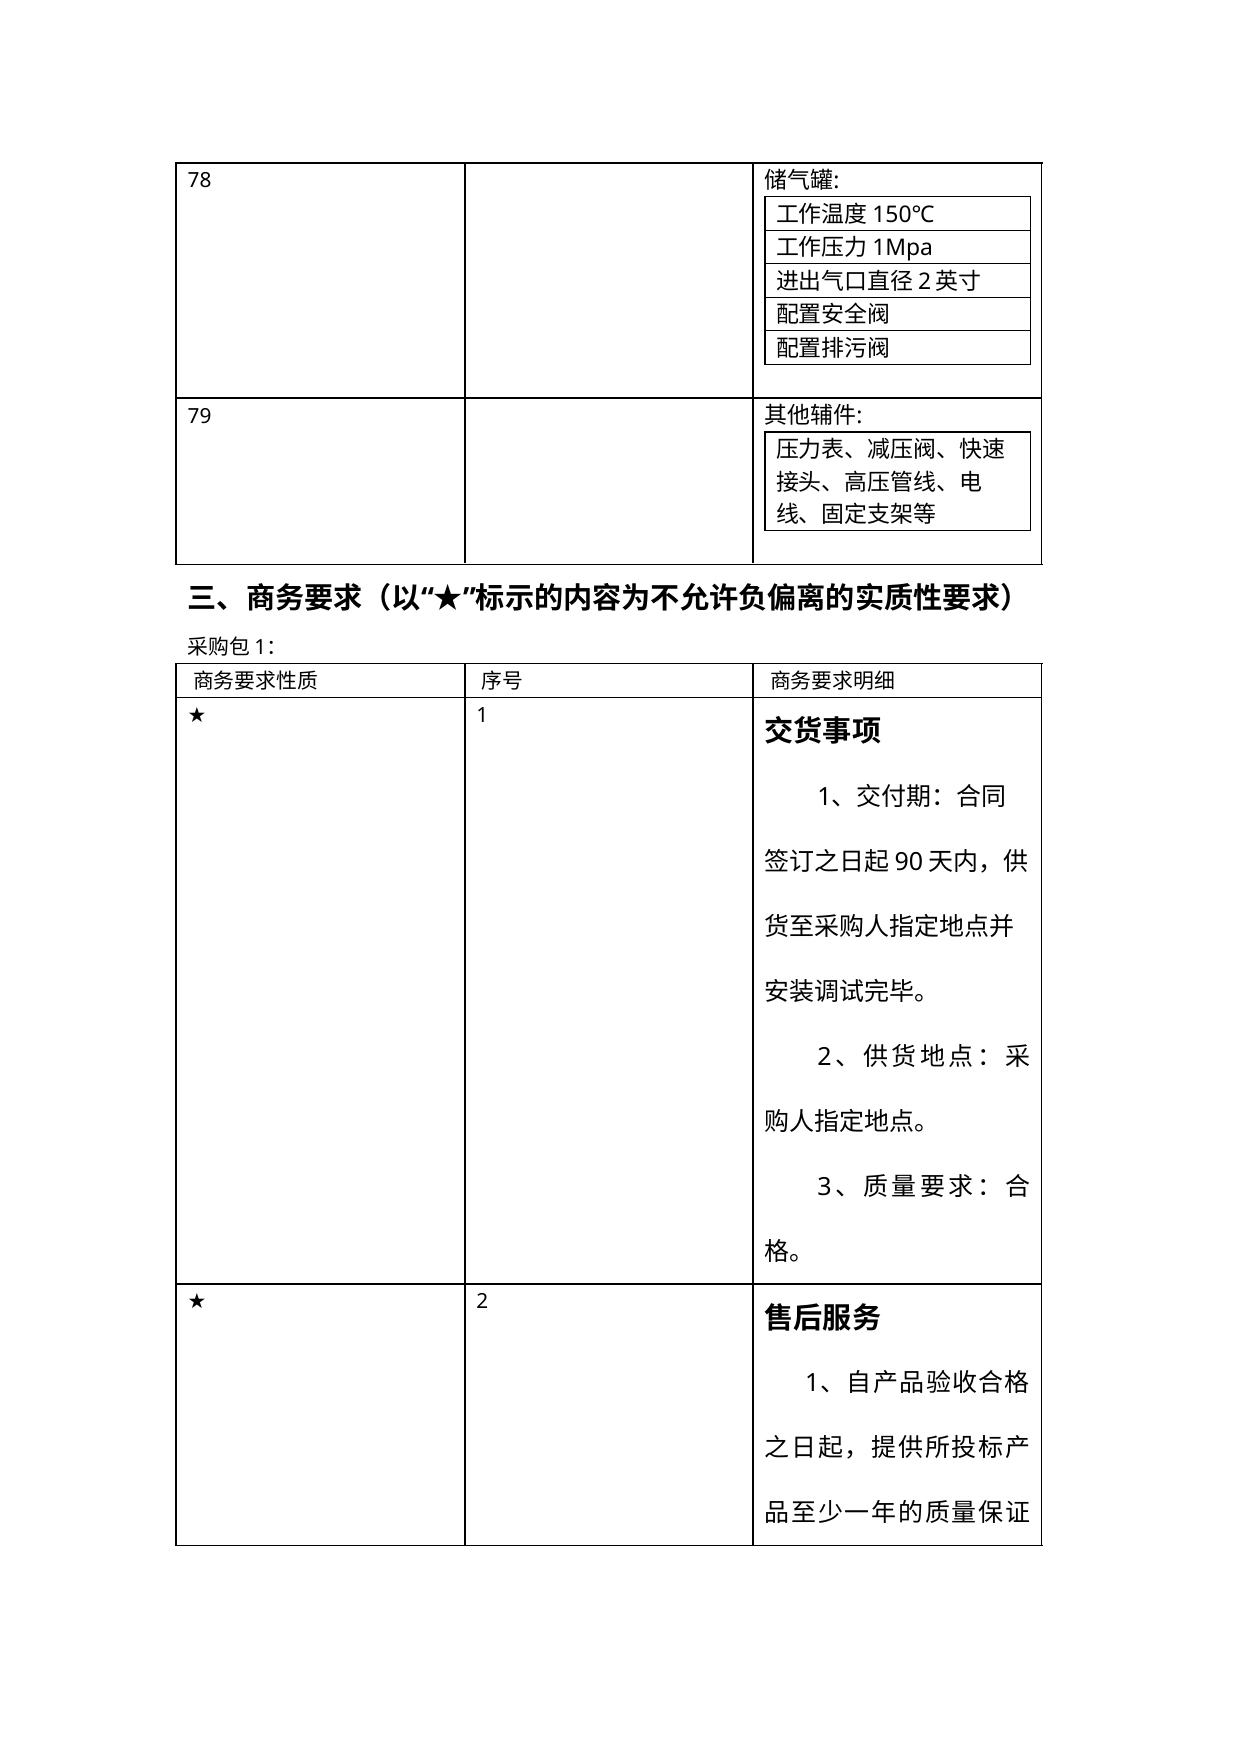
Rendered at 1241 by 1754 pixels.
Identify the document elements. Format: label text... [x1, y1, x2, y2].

text 采购包1： [187, 630, 1053, 662]
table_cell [754, 1285, 1041, 1545]
table_cell [466, 399, 752, 563]
table_cell ★ [177, 1285, 464, 1545]
table_cell ★ [177, 698, 464, 1283]
table_cell 79 [177, 399, 464, 563]
table_cell [466, 164, 752, 397]
table_cell 1 [466, 698, 752, 1283]
table_cell 储气罐: [754, 164, 1041, 397]
table_header 序号 [466, 664, 752, 697]
table_header 商务要求明细 [754, 664, 1041, 697]
table_cell 2 [466, 1285, 752, 1545]
table_cell 其他辅件: [754, 399, 1041, 563]
table_cell 78 [177, 164, 464, 397]
table_cell 交货事项 1、交付期：合同签订之日起90天内，供货至采购人指定地点并安装调试完毕。 2、供货地点：采购人指定地点。 3、质量要求：合格。 [754, 698, 1041, 1283]
table_header 商务要求性质 [177, 664, 464, 697]
text 三、商务要求（以“★”标示的内容为不允许负偏离的实质性要求） [187, 565, 1053, 630]
